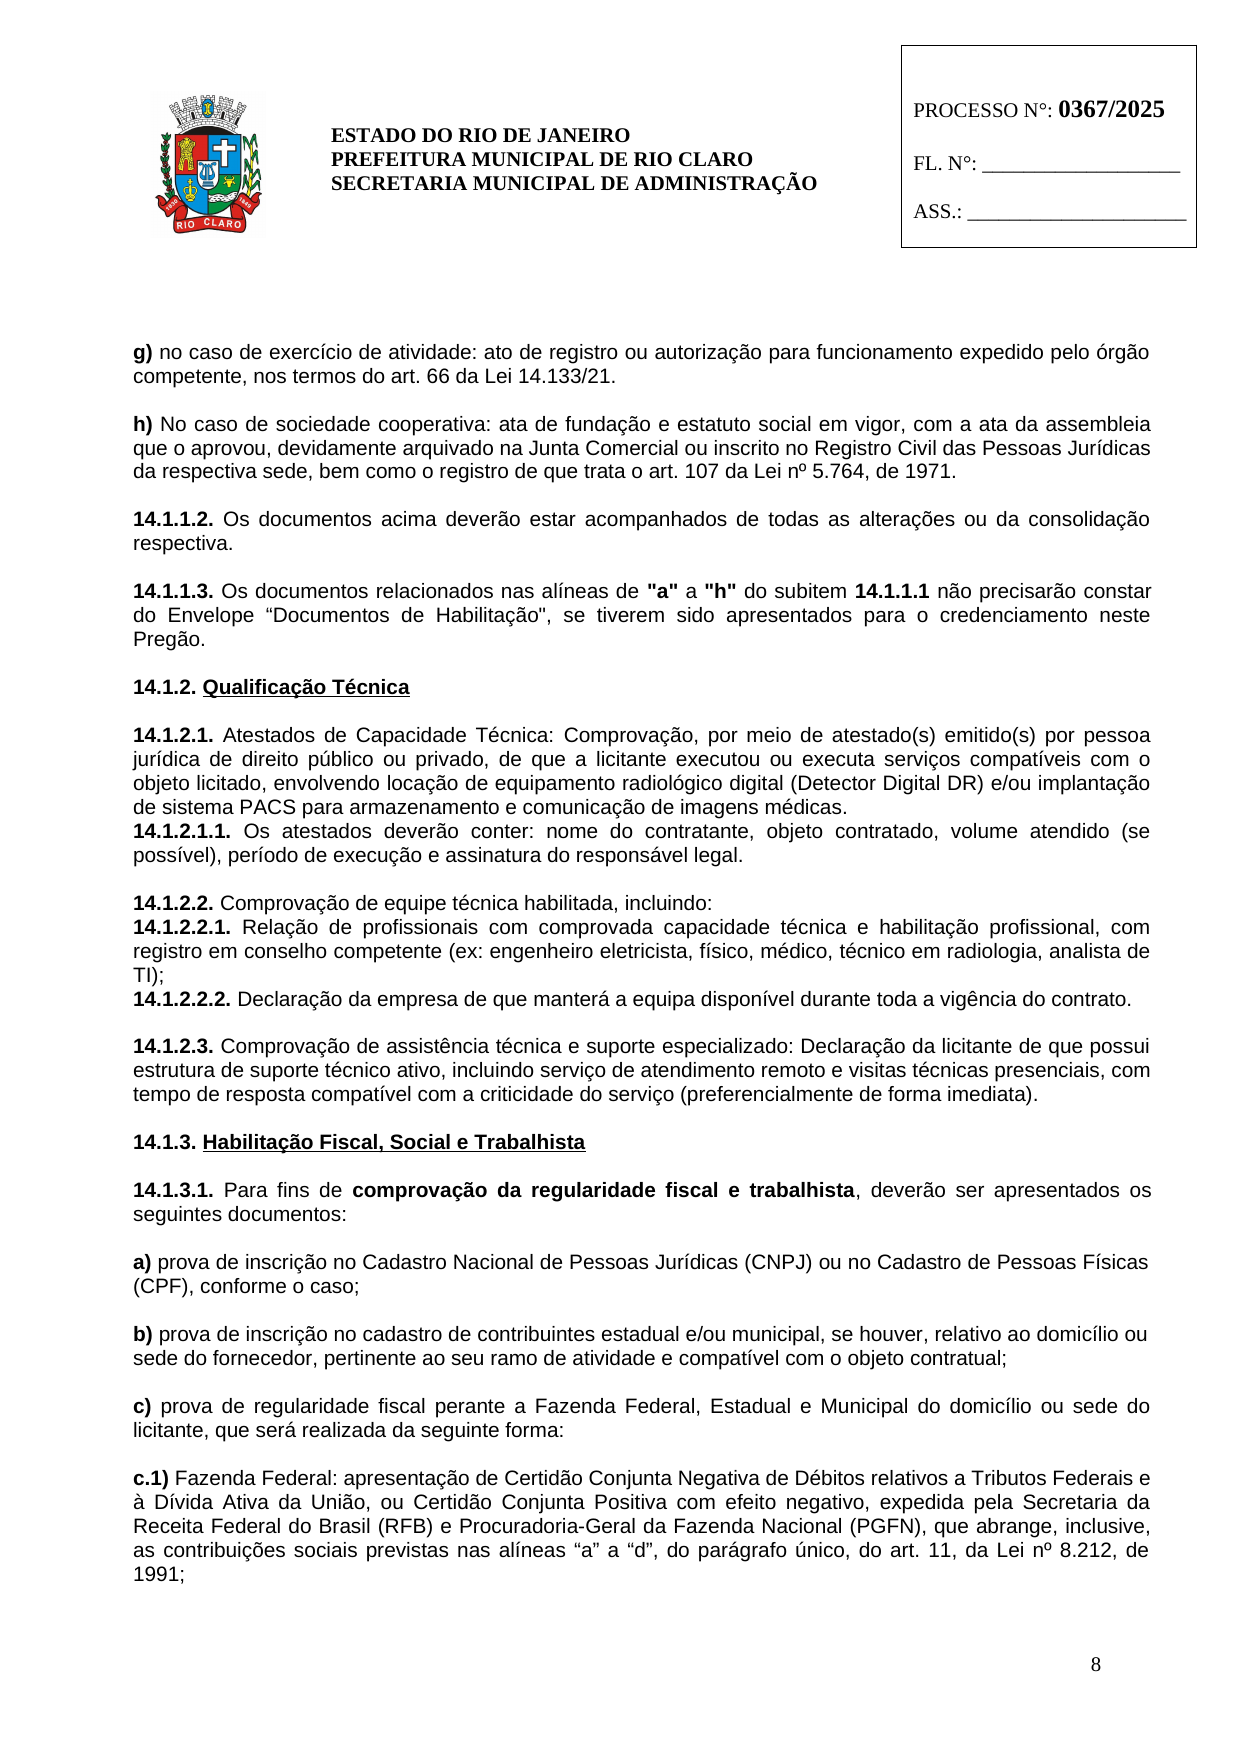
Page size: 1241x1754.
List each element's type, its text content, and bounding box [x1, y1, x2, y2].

text 14.1.2.2.1. Relação de profissionais com comprovada capacidade técnica e habilitação profissional, com registro em conselho competente (ex: engenheiro eletricista, físico, médico, técnico em radiologia, analista de TI); [133, 914, 1152, 986]
list c.1) Fazenda Federal: apresentação de Certidão Conjunta Negativa de Débitos relativos a Tributos Federais e à Dívida Ativa da União, ou Certidão Conjunta Positiva com efeito negativo, expedida pela Secretaria da Receita Federal do Brasil (RFB) e Procuradoria-Geral da Fazenda Nacional (PGFN), que abrange, inclusive, as contribuições sociais previstas nas alíneas “a” a “d”, do parágrafo único, do art. 11, da Lei nº 8.212, de 1991; [133, 1466, 1152, 1585]
list c) prova de regularidade fiscal perante a Fazenda Federal, Estadual e Municipal do domicílio ou sede do licitante, que será realizada da seguinte forma: [133, 1394, 1152, 1442]
text 14.1.2.2. Comprovação de equipe técnica habilitada, incluindo: [133, 891, 1152, 914]
list a) prova de inscrição no Cadastro Nacional de Pessoas Jurídicas (CNPJ) ou no Cadastro de Pessoas Físicas (CPF), conforme o caso; [133, 1250, 1150, 1298]
text 14.1.2.2.2. Declaração da empresa de que manterá a equipa disponível durante toda a vigência do contrato. [133, 986, 1152, 1010]
list 14.1.3.1. Para fins de comprovação da regularidade fiscal e trabalhista, deverão ser apresentados os seguintes documentos: [133, 1178, 1152, 1226]
text 14.1.2.3. Comprovação de assistência técnica e suporte especializado: Declaração da licitante de que possui estrutura de suporte técnico ativo, incluindo serviço de atendimento remoto e visitas técnicas presenciais, com tempo de resposta compatível com a criticidade do serviço (preferencialmente de forma imediata). [133, 1034, 1152, 1106]
list 14.1.1.2. Os documentos acima deverão estar acompanhados de todas as alterações ou da consolidação respectiva. [133, 507, 1152, 555]
picture [150, 91, 266, 238]
list 14.1.3. Habilitação Fiscal, Social e Trabalhista [133, 1130, 1152, 1154]
list h) No caso de sociedade cooperativa: ata de fundação e estatuto social em vigor, com a ata da assembleia que o aprovou, devidamente arquivado na Junta Comercial ou inscrito no Registro Civil das Pessoas Jurídicas da respectiva sede, bem como o registro de que trata o art. 107 da Lei nº 5.764, de 1971. [133, 411, 1152, 483]
text 14.1.1.3. Os documentos relacionados nas alíneas de "a" a "h" do subitem 14.1.1.1 não precisarão constar do Envelope “Documentos de Habilitação", se tiverem sido apresentados para o credenciamento neste Pregão. [133, 579, 1152, 651]
text 14.1.2.1. Atestados de Capacidade Técnica: Comprovação, por meio de atestado(s) emitido(s) por pessoa jurídica de direito público ou privado, de que a licitante executou ou executa serviços compatíveis com o objeto licitado, envolvendo locação de equipamento radiológico digital (Detector Digital DR) e/ou implantação de sistema PACS para armazenamento e comunicação de imagens médicas. [133, 723, 1152, 819]
list 14.1.2. Qualificação Técnica [133, 675, 1152, 699]
text 14.1.2.1.1. Os atestados deverão conter: nome do contratante, objeto contratado, volume atendido (se possível), período de execução e assinatura do responsável legal. [133, 819, 1152, 867]
list b) prova de inscrição no cadastro de contribuintes estadual e/ou municipal, se houver, relativo ao domicílio ou sede do fornecedor, pertinente ao seu ramo de atividade e compatível com o objeto contratual; [133, 1322, 1150, 1370]
list g) no caso de exercício de atividade: ato de registro ou autorização para funcionamento expedido pelo órgão competente, nos termos do art. 66 da Lei 14.133/21. [133, 339, 1152, 387]
